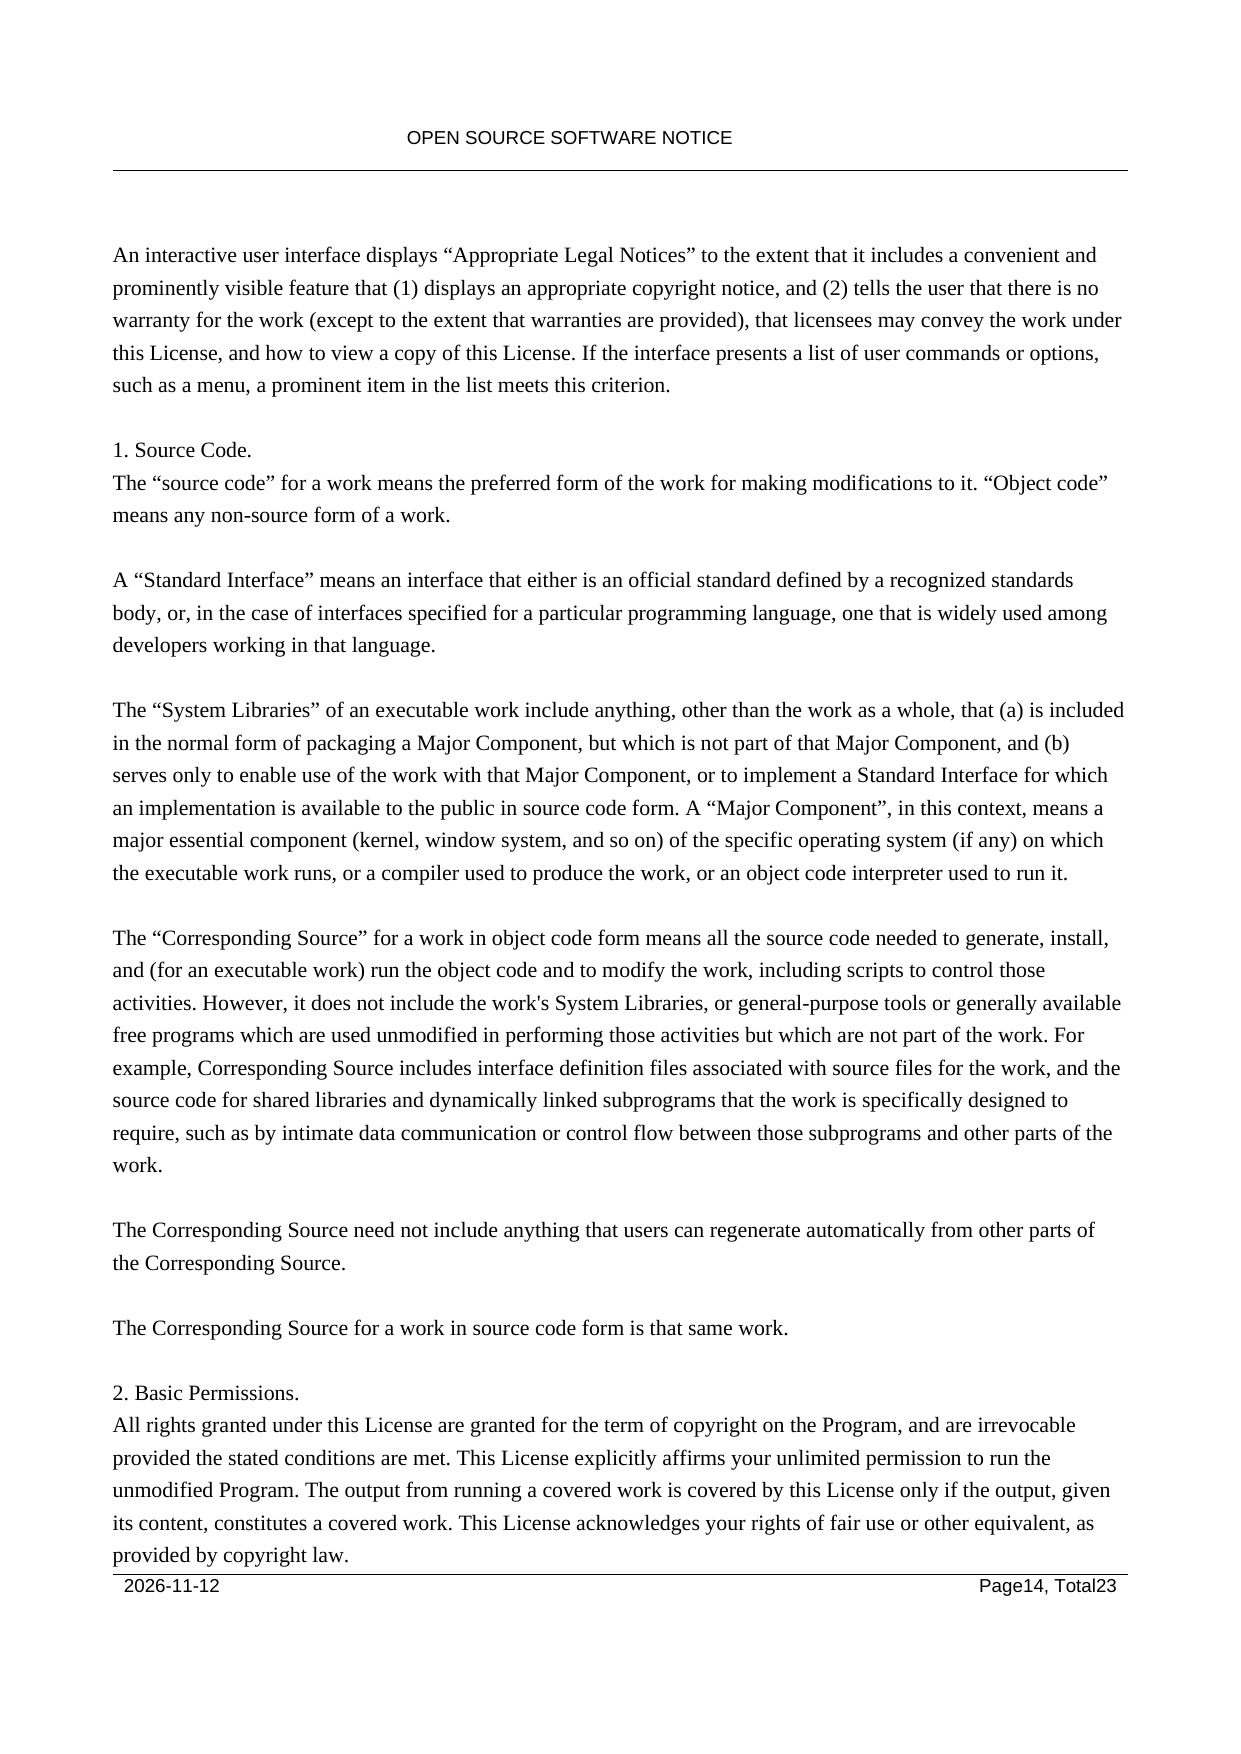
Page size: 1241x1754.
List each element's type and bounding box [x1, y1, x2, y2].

text [112, 206, 1128, 1571]
